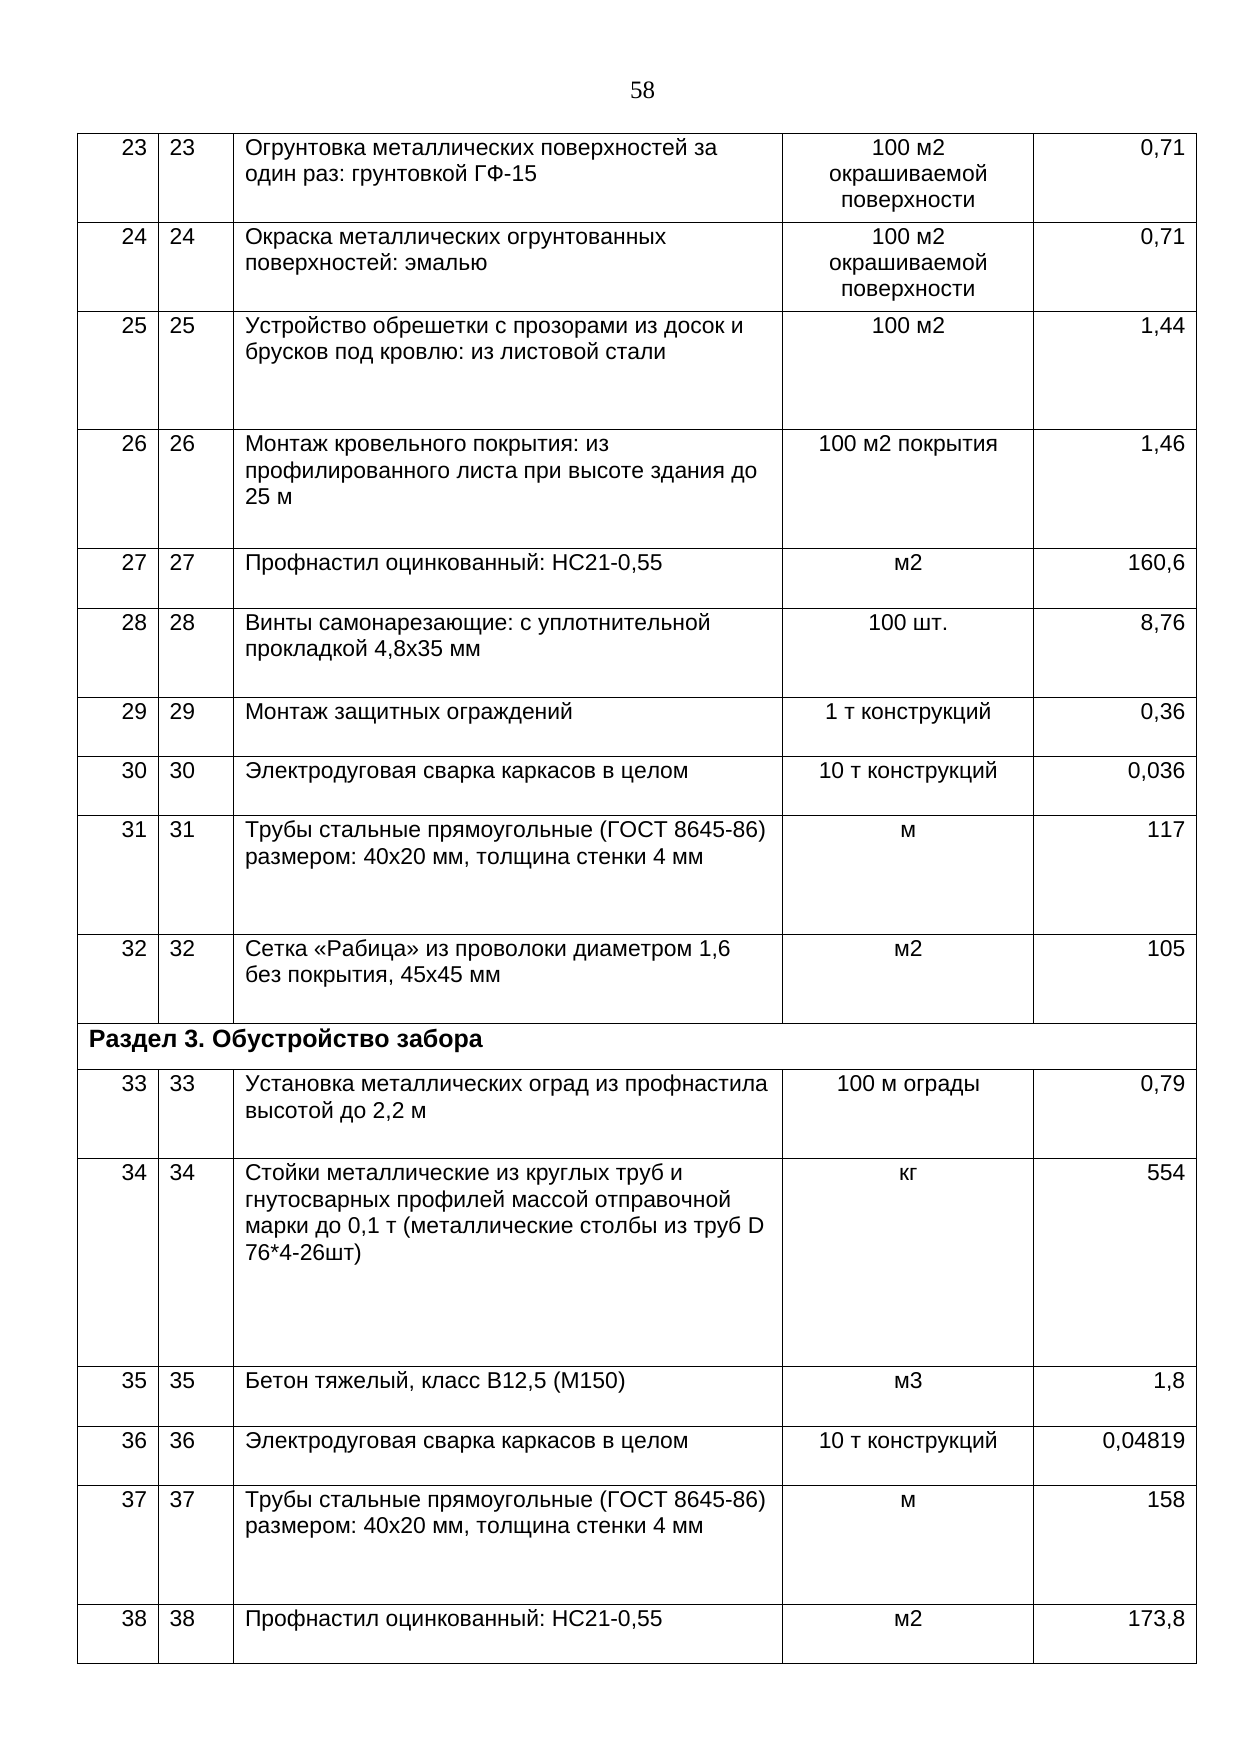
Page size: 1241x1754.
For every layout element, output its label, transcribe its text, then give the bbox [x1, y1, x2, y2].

table_cell 100 м2 [783, 312, 1033, 429]
table_cell 30 [78, 757, 158, 815]
table_cell Электродуговая сварка каркасов в целом [234, 1427, 782, 1485]
table_cell Окраска металлических огрунтованных поверхностей: эмалью [234, 223, 782, 311]
table_cell 36 [159, 1427, 233, 1485]
table_cell Электродуговая сварка каркасов в целом [234, 757, 782, 815]
table_cell 1,8 [1034, 1367, 1196, 1426]
table_cell 38 [159, 1605, 233, 1663]
table_cell 100 м2 окрашиваемой поверхности [783, 134, 1033, 222]
table_cell Сетка «Рабица» из проволоки диаметром 1,6 без покрытия, 45х45 мм [234, 935, 782, 1023]
table_cell Стойки металлические из круглых труб и гнутосварных профилей массой отправочной марки до 0,1 т (металлические столбы из труб D 76*4-26шт) [234, 1159, 782, 1366]
table_cell Огрунтовка металлических поверхностей за один раз: грунтовкой ГФ-15 [234, 134, 782, 222]
table_cell 23 [78, 134, 158, 222]
table_cell 554 [1034, 1159, 1196, 1366]
table_cell 29 [78, 698, 158, 756]
table_cell м2 [783, 935, 1033, 1023]
table_cell 26 [78, 430, 158, 548]
table_cell 33 [78, 1070, 158, 1158]
table_cell 27 [159, 549, 233, 607]
table_cell Трубы стальные прямоугольные (ГОСТ 8645-86) размером: 40х20 мм, толщина стенки 4 мм [234, 816, 782, 934]
table_cell 29 [159, 698, 233, 756]
table_cell 158 [1034, 1486, 1196, 1604]
table_cell 37 [78, 1486, 158, 1604]
table_cell 35 [159, 1367, 233, 1426]
table_cell 25 [78, 312, 158, 429]
table_cell 25 [159, 312, 233, 429]
table_cell Профнастил оцинкованный: НС21-0,55 [234, 549, 782, 607]
table_cell 31 [159, 816, 233, 934]
table_cell 0,79 [1034, 1070, 1196, 1158]
table_cell 24 [159, 223, 233, 311]
table_cell 117 [1034, 816, 1196, 934]
table_cell 31 [78, 816, 158, 934]
table_cell 100 шт. [783, 609, 1033, 697]
table_cell 28 [159, 609, 233, 697]
table_cell 1 т конструкций [783, 698, 1033, 756]
table_cell 0,04819 [1034, 1427, 1196, 1485]
table_cell 0,71 [1034, 134, 1196, 222]
table_cell 0,36 [1034, 698, 1196, 756]
table_cell 34 [159, 1159, 233, 1366]
table_cell 32 [159, 935, 233, 1023]
table_cell 26 [159, 430, 233, 548]
table_cell 37 [159, 1486, 233, 1604]
table_cell 27 [78, 549, 158, 607]
table_cell 100 м ограды [783, 1070, 1033, 1158]
table_cell Бетон тяжелый, класс В12,5 (М150) [234, 1367, 782, 1426]
table_cell 0,036 [1034, 757, 1196, 815]
table_cell м2 [783, 1605, 1033, 1663]
table_cell кг [783, 1159, 1033, 1366]
table_cell Винты самонарезающие: с уплотнительной прокладкой 4,8х35 мм [234, 609, 782, 697]
table_cell 34 [78, 1159, 158, 1366]
table_cell 38 [78, 1605, 158, 1663]
table_cell 23 [159, 134, 233, 222]
table_cell м [783, 1486, 1033, 1604]
table_cell 24 [78, 223, 158, 311]
table_cell Монтаж кровельного покрытия: из профилированного листа при высоте здания до 25 м [234, 430, 782, 548]
table_cell 1,46 [1034, 430, 1196, 548]
table_cell 100 м2 покрытия [783, 430, 1033, 548]
table_cell 105 [1034, 935, 1196, 1023]
table_cell Установка металлических оград из профнастила высотой до 2,2 м [234, 1070, 782, 1158]
table_cell Раздел 3. Обустройство забора [78, 1024, 1196, 1069]
table_cell 100 м2 окрашиваемой поверхности [783, 223, 1033, 311]
table_cell Трубы стальные прямоугольные (ГОСТ 8645-86) размером: 40х20 мм, толщина стенки 4 мм [234, 1486, 782, 1604]
table_cell 160,6 [1034, 549, 1196, 607]
table_cell 33 [159, 1070, 233, 1158]
table_cell Устройство обрешетки с прозорами из досок и брусков под кровлю: из листовой стали [234, 312, 782, 429]
table_cell 10 т конструкций [783, 1427, 1033, 1485]
table_cell м3 [783, 1367, 1033, 1426]
table_cell 36 [78, 1427, 158, 1485]
table_cell Монтаж защитных ограждений [234, 698, 782, 756]
table_cell 35 [78, 1367, 158, 1426]
table_cell 173,8 [1034, 1605, 1196, 1663]
table_cell 32 [78, 935, 158, 1023]
table_cell м2 [783, 549, 1033, 607]
table_cell Профнастил оцинкованный: НС21-0,55 [234, 1605, 782, 1663]
table_cell 30 [159, 757, 233, 815]
table_cell 0,71 [1034, 223, 1196, 311]
table_cell 8,76 [1034, 609, 1196, 697]
table_cell 10 т конструкций [783, 757, 1033, 815]
table_cell 28 [78, 609, 158, 697]
table_cell 1,44 [1034, 312, 1196, 429]
table_cell м [783, 816, 1033, 934]
